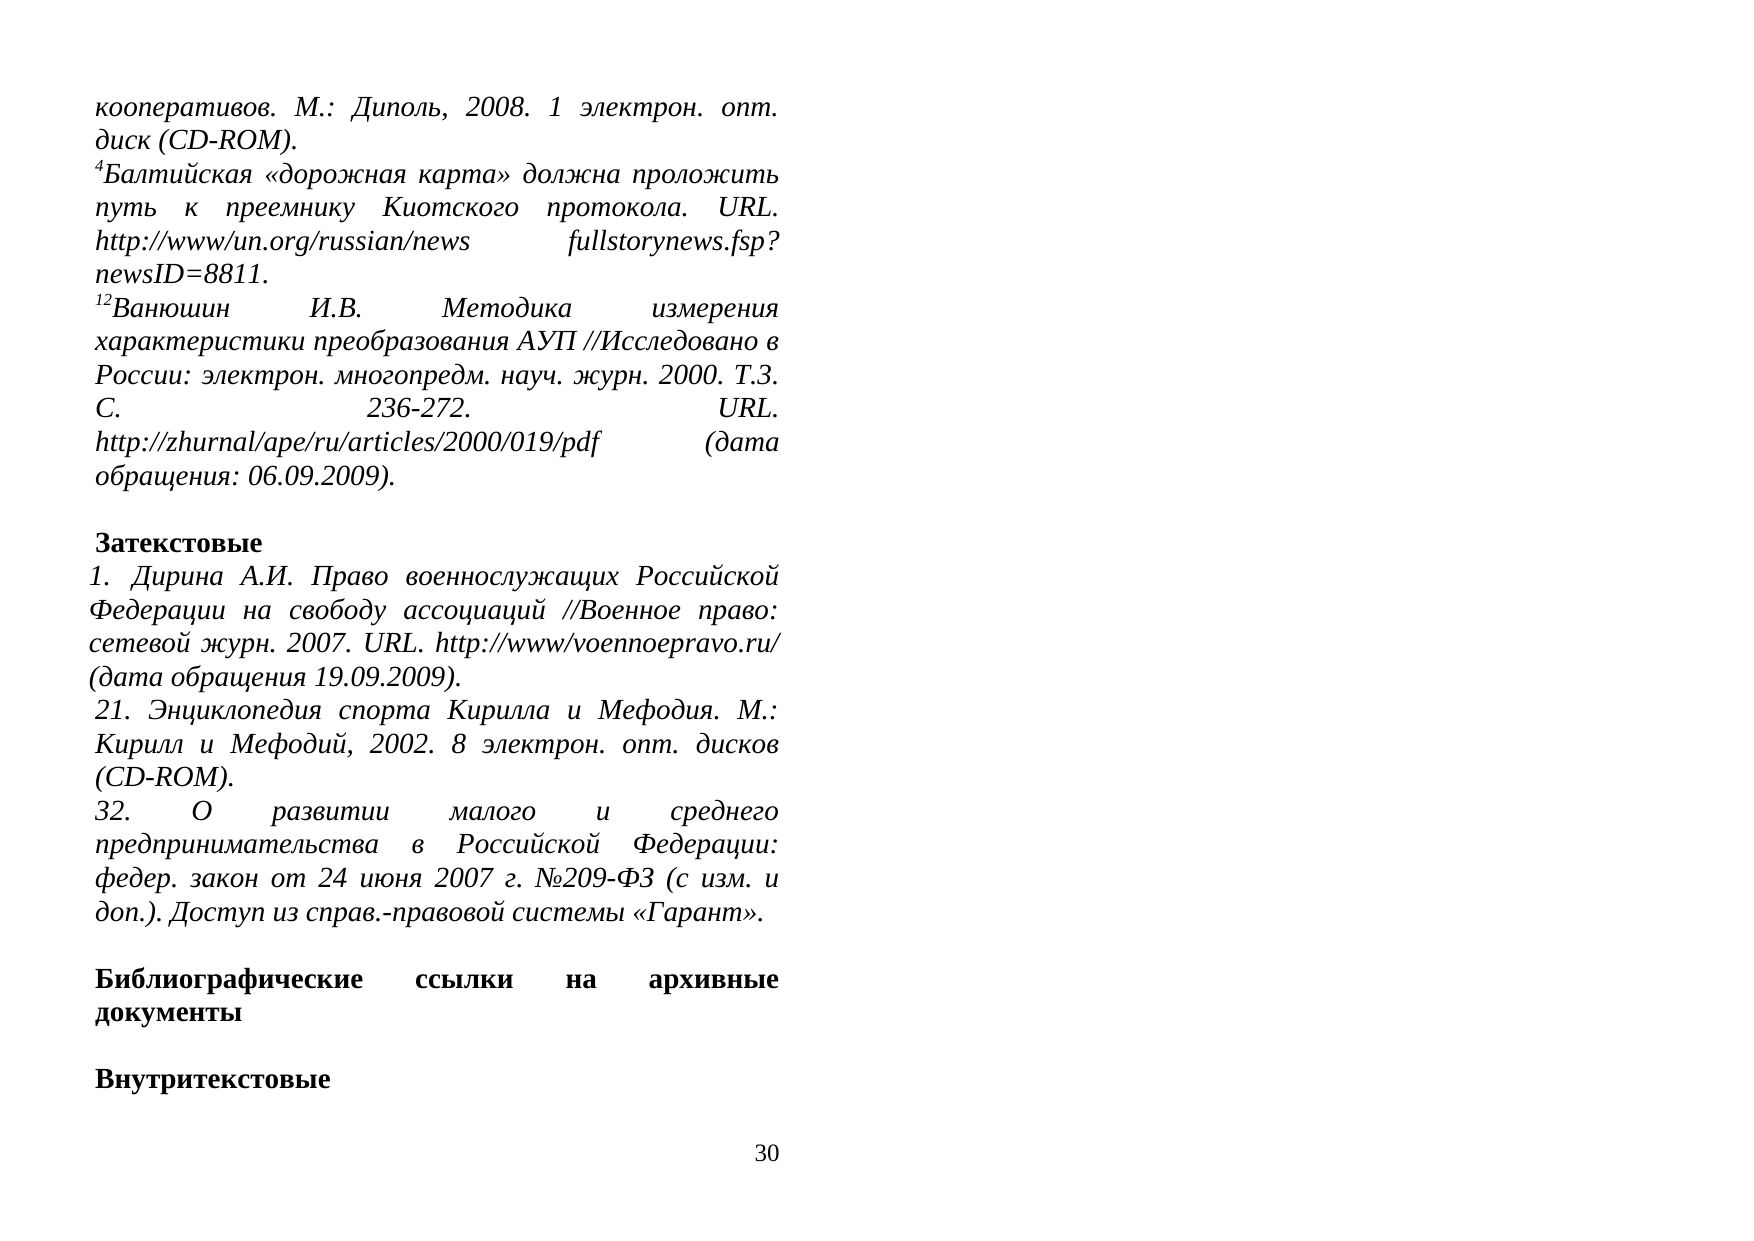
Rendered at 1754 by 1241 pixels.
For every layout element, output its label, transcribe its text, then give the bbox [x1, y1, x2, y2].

list Дирина А.И. Право военнослужащих Российской Федерации на свободу ассоциаций //Военное право: сетевой журн. 2007. URL. http://www/voennoepravo.ru/ (дата обращения 19.09.2009). [89, 558, 779, 692]
text 12Ванюшин И.В. Методика измерения характеристики преобразования АУП //Исследовано в России: электрон. многопредм. науч. журн. 2000. Т.3. С. 236-272. URL. http://zhurnal/ape/ru/articles/2000/019/pdf (дата обращения: 06.09.2009). [95, 290, 779, 491]
text 1Создание и организация деятельности сельскохозяйственных потребительских кооперативов. М.: Диполь, 2008. 1 электрон. опт. диск (CD-ROM). [95, 89, 779, 156]
text 4Балтийская «дорожная карта» должна проложить путь к преемнику Киотского протокола. URL. http://www/un.org/russian/news fullstorynews.fsp?newsID=8811. [95, 156, 779, 290]
text 21. Энциклопедия спорта Кирилла и Мефодия. М.: Кирилл и Мефодий, 2002. 8 электрон. опт. дисков (CD-ROM). [95, 692, 779, 793]
text Библиографические ссылки на архивные документы [95, 961, 779, 1028]
text Внутритекстовые [95, 1061, 779, 1095]
text 32. О развитии малого и среднего предпринимательства в Российской Федерации: федер. закон от 24 июня . №209-ФЗ (с изм. и доп.). Доступ из справ.-правовой системы «Гарант». [95, 793, 779, 927]
text Затекстовые [95, 525, 779, 558]
